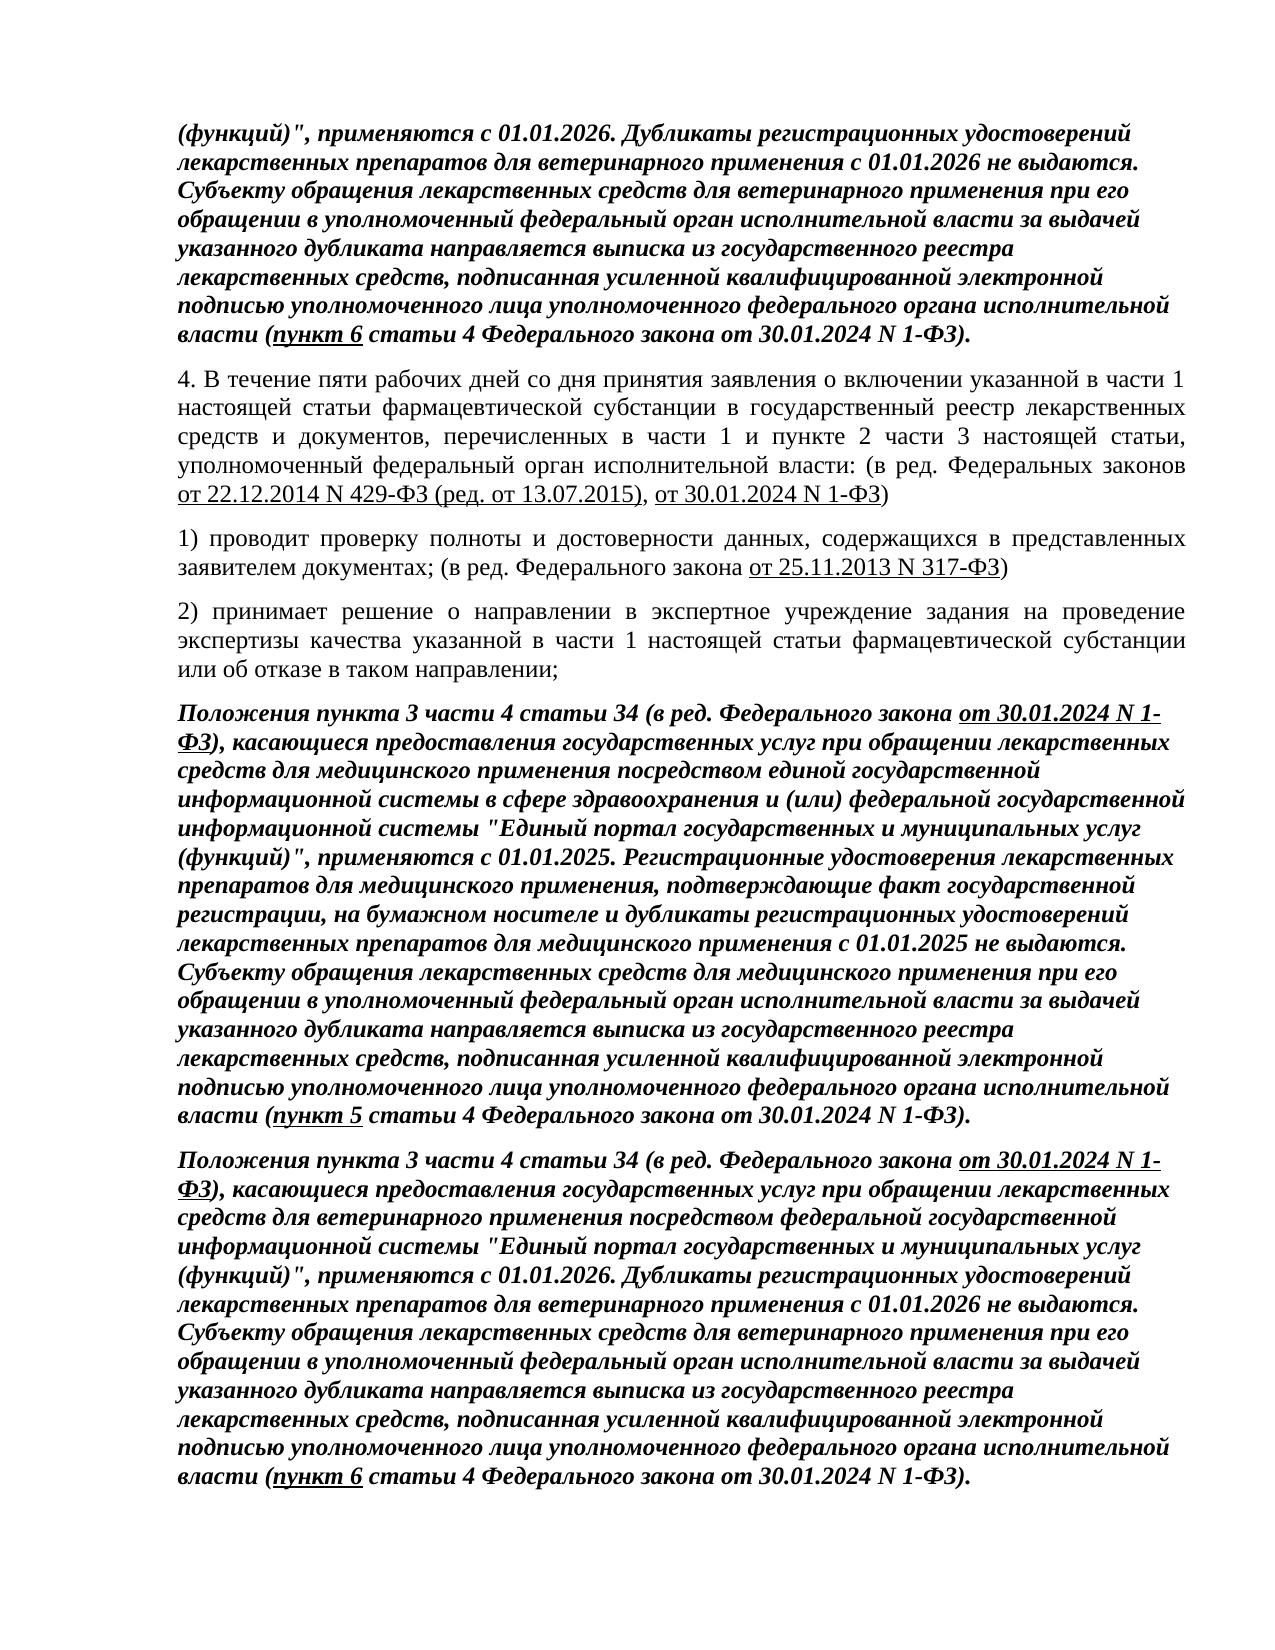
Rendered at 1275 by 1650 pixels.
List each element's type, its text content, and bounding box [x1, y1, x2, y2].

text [177, 118, 1186, 348]
text 4. В течение пяти рабочих дней со дня принятия заявления о включении указанной в части 1 настоящей статьи фармацевтической субстанции в государственный реестр лекарственных средств и документов, перечисленных в части 1 и пункте 2 части 3 настоящей статьи, уполномоченный федеральный орган исполнительной власти: (в ред. Федеральных законов от 22.12.2014 N 429-ФЗ (ред. от 13.07.2015), от 30.01.2024 N 1-ФЗ) [177, 364, 1186, 507]
text Положения пункта 3 части 4 статьи 34 (в ред. Федерального закона от 30.01.2024 N 1-ФЗ), касающиеся предоставления государственных услуг при обращении лекарственных средств для медицинского применения посредством единой государственной информационной системы в сфере здравоохранения и (или) федеральной государственной информационной системы "Единый портал государственных и муниципальных услуг (функций)", применяются с 01.01.2025. Регистрационные удостоверения лекарственных препаратов для медицинского применения, подтверждающие факт государственной регистрации, на бумажном носителе и дубликаты регистрационных удостоверений лекарственных препаратов для медицинского применения с 01.01.2025 не выдаются. Субъекту обращения лекарственных средств для медицинского применения при его обращении в уполномоченный федеральный орган исполнительной власти за выдачей указанного дубликата направляется выписка из государственного реестра лекарственных средств, подписанная усиленной квалифицированной электронной подписью уполномоченного лица уполномоченного федерального органа исполнительной власти (пункт 5 статьи 4 Федерального закона от 30.01.2024 N 1-ФЗ). [177, 698, 1186, 1129]
text 2) принимает решение о направлении в экспертное учреждение задания на проведение экспертизы качества указанной в части 1 настоящей статьи фармацевтической субстанции или об отказе в таком направлении; [177, 596, 1186, 682]
text 1) проводит проверку полноты и достоверности данных, содержащихся в представленных заявителем документах; (в ред. Федерального закона от 25.11.2013 N 317-ФЗ) [177, 523, 1186, 581]
text Положения пункта 3 части 4 статьи 34 (в ред. Федерального закона от 30.01.2024 N 1-ФЗ), касающиеся предоставления государственных услуг при обращении лекарственных средств для ветеринарного применения посредством федеральной государственной информационной системы "Единый портал государственных и муниципальных услуг (функций)", применяются с 01.01.2026. Дубликаты регистрационных удостоверений лекарственных препаратов для ветеринарного применения с 01.01.2026 не выдаются. Субъекту обращения лекарственных средств для ветеринарного применения при его обращении в уполномоченный федеральный орган исполнительной власти за выдачей указанного дубликата направляется выписка из государственного реестра лекарственных средств, подписанная усиленной квалифицированной электронной подписью уполномоченного лица уполномоченного федерального органа исполнительной власти (пункт 6 статьи 4 Федерального закона от 30.01.2024 N 1-ФЗ). [177, 1145, 1186, 1490]
